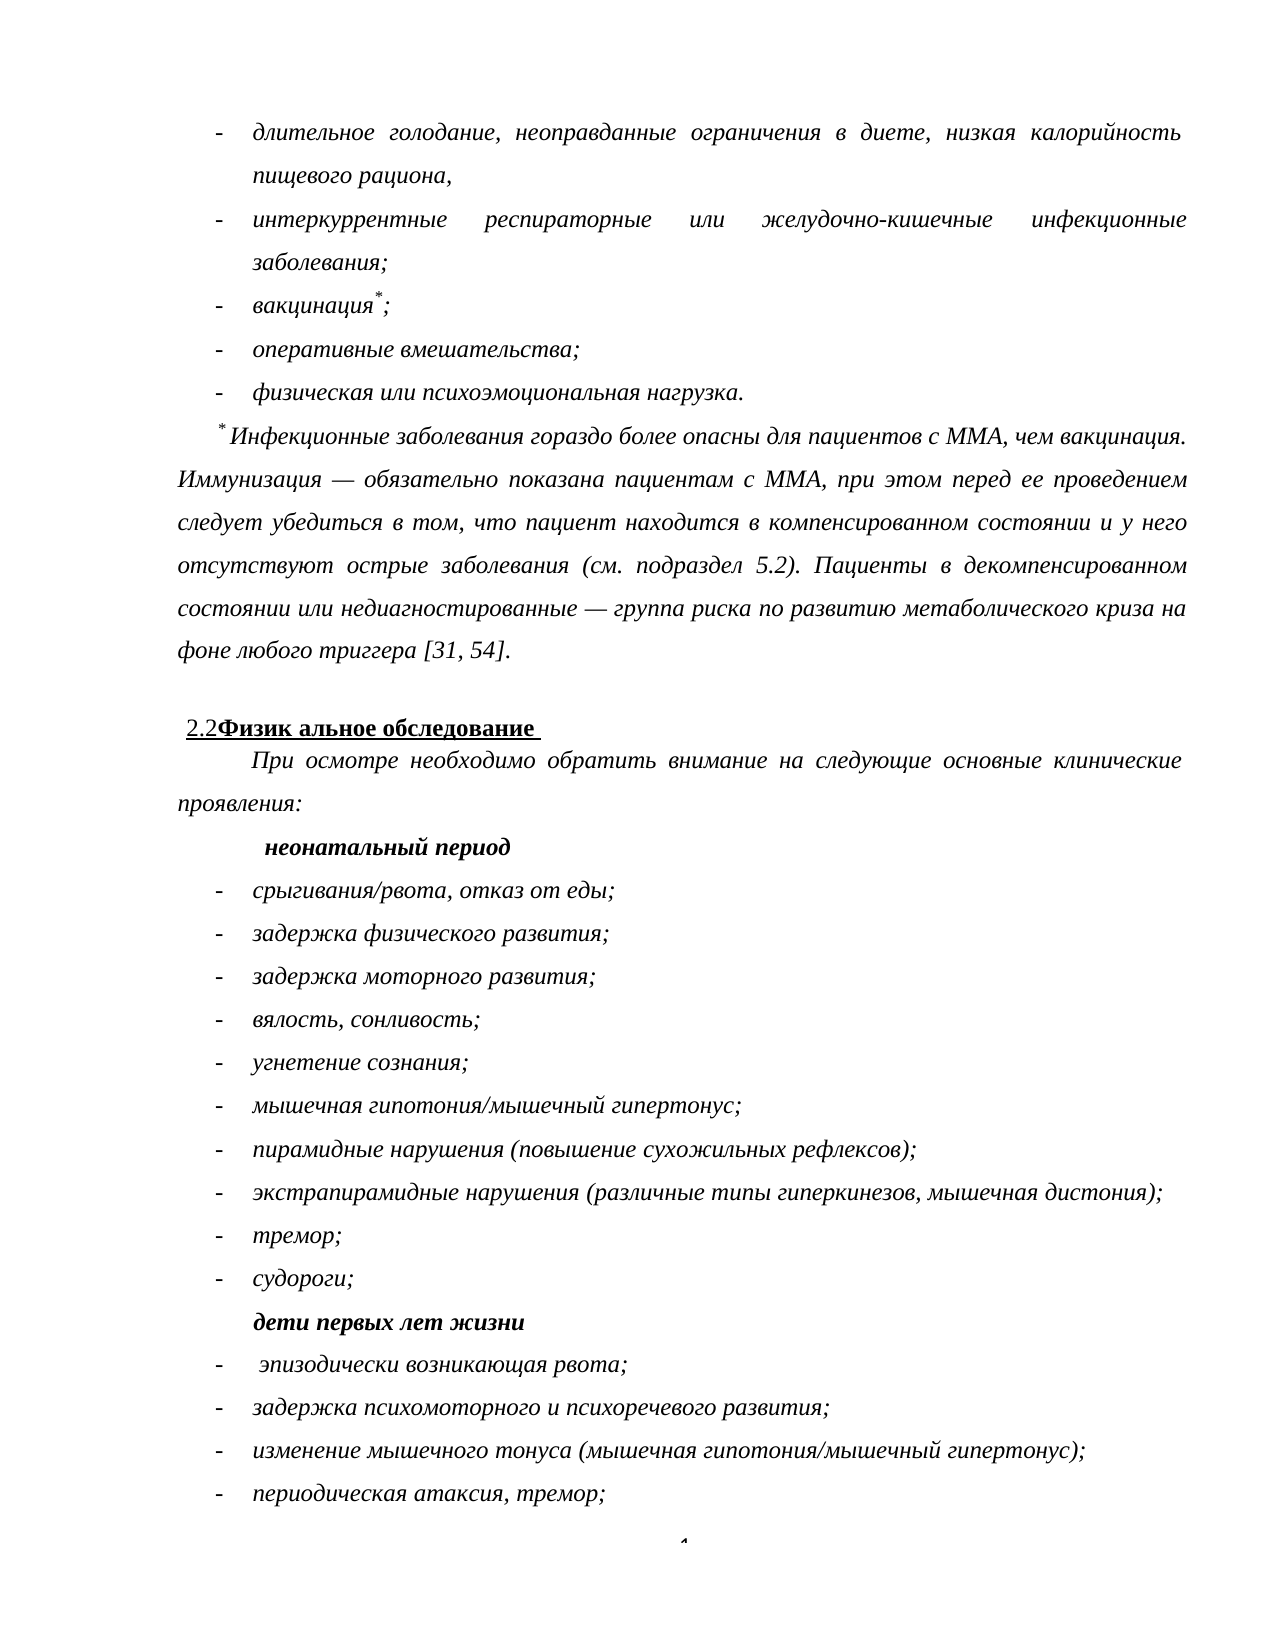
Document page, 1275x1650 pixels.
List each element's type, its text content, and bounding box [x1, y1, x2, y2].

list изменение мышечного тонуса (мышечная гипотония/мышечный гипертонус); [215, 1435, 1198, 1464]
list длительное голодание, неоправданные ограничения в диете, низкая калорийность пищевого рациона, [215, 117, 1186, 189]
subtitle Физик альное обследование [177, 713, 543, 741]
list вялость, сонливость; [215, 1004, 1198, 1033]
list срыгивания/рвота, отказ от еды; [215, 875, 1198, 904]
list оперативные вмешательства; [215, 334, 1198, 362]
list судороги; [215, 1263, 1198, 1292]
list экстрапирамидные нарушения (различные типы гиперкинезов, мышечная дистония); [215, 1177, 1198, 1205]
list задержка психомоторного и психоречевого развития; [215, 1392, 1198, 1421]
list мышечная гипотония/мышечный гипертонус; [215, 1090, 1198, 1119]
list вакцинация*; [215, 290, 1198, 319]
text * Инфекционные заболевания гораздо более опасны для пациентов с ММА, чем вакцинация. Иммунизация — обязательно показана пациентам с ММА, при этом перед ее проведением следует убедиться в том, что пациент находится в компенсированном состоянии и у него отсутствуют острые заболевания (см. подраздел 5.2). Пациенты в декомпенсированном состоянии или недиагностированные — группа риска по развитию метаболического криза на фоне любого триггера [31, 54]. [177, 418, 1187, 664]
subtitle неонатальный период [248, 832, 527, 861]
list задержка моторного развития; [215, 961, 1198, 990]
list тремор; [215, 1220, 1198, 1249]
list интеркуррентные респираторные или желудочно-кишечные инфекционные заболевания; [215, 204, 1187, 276]
text При осмотре необходимо обратить внимание на следующие основные клинические проявления: [177, 745, 1186, 817]
list угнетение сознания; [215, 1047, 1198, 1076]
list пирамидные нарушения (повышение сухожильных рефлексов); [215, 1134, 1198, 1162]
list задержка физического развития; [215, 918, 1198, 947]
list периодическая атаксия, тремор; [215, 1478, 1198, 1507]
list физическая или психоэмоциональная нагрузка. [215, 377, 1198, 405]
subtitle дети первых лет жизни [251, 1307, 527, 1335]
list эпизодически возникающая рвота; [215, 1349, 1198, 1378]
